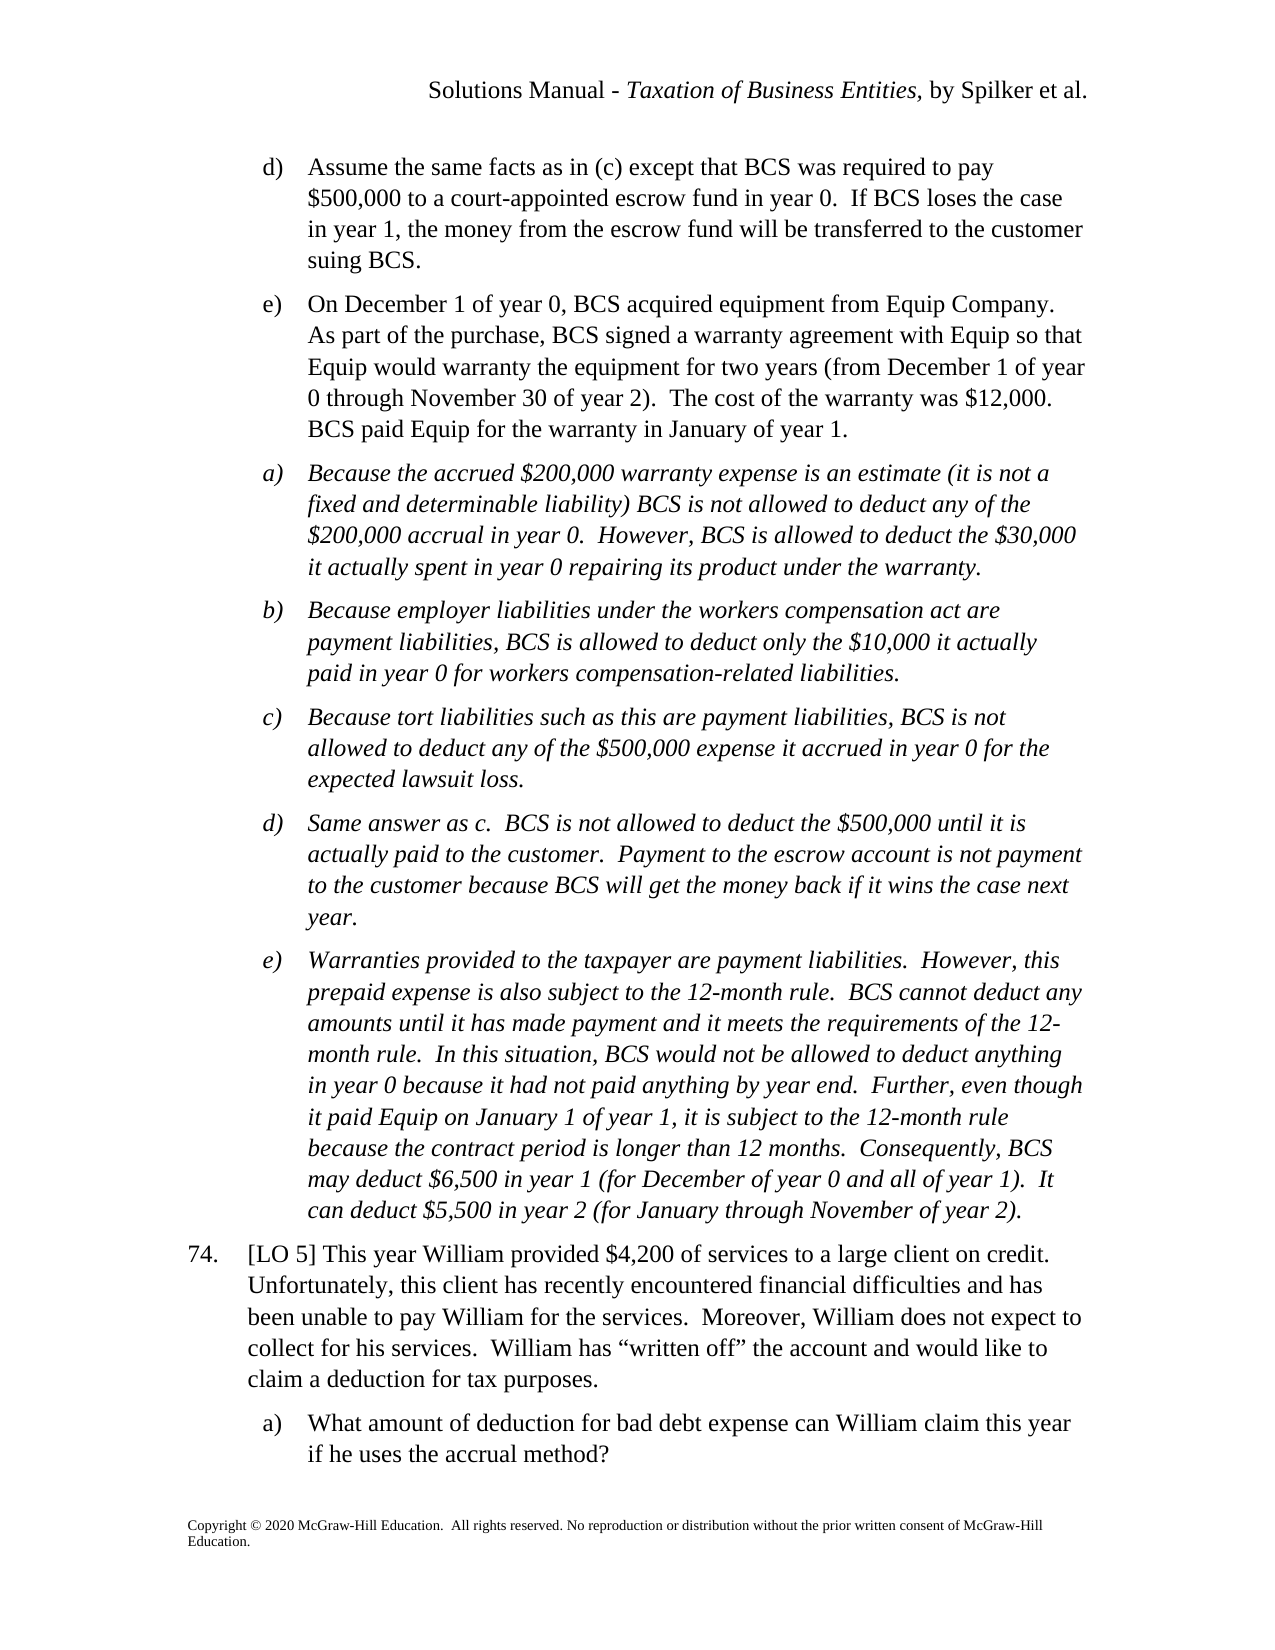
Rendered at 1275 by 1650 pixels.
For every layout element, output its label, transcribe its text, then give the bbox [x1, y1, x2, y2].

text a) What amount of deduction for bad debt expense can William claim this year if he uses the accrual method? [262, 1406, 1087, 1469]
text e) Warranties provided to the taxpayer are payment liabilities. However, this prepaid expense is also subject to the 12-month rule. BCS cannot deduct any amounts until it has made payment and it meets the requirements of the 12- month rule. In this situation, BCS would not be allowed to deduct anything in year 0 because it had not paid anything by year end. Further, even though it paid Equip on January 1 of year 1, it is subject to the 12-month rule because the contract period is longer than 12 months. Consequently, BCS may deduct $6,500 in year 1 (for December of year 0 and all of year 1). It can deduct $5,500 in year 2 (for January through November of year 2). [262, 944, 1087, 1225]
text d) Same answer as c. BCS is not allowed to deduct the $500,000 until it is actually paid to the customer. Payment to the escrow account is not payment to the customer because BCS will get the money back if it wins the case next year. [262, 806, 1087, 931]
text c) Because tort liabilities such as this are payment liabilities, BCS is not allowed to deduct any of the $500,000 expense it accrued in year 0 for the expected lawsuit loss. [262, 700, 1087, 794]
text 74. [LO 5] This year William provided $4,200 of services to a large client on credit. Unfortunately, this client has recently encountered financial difficulties and has been unable to pay William for the services. Moreover, William does not expect to collect for his services. William has “written off” the account and would like to claim a deduction for tax purposes. [187, 1237, 1087, 1394]
text a) Because the accrued $200,000 warranty expense is an estimate (it is not a fixed and determinable liability) BCS is not allowed to deduct any of the $200,000 accrual in year 0. However, BCS is allowed to deduct the $30,000 it actually spent in year 0 repairing its product under the warranty. [262, 456, 1087, 581]
text d) Assume the same facts as in (c) except that BCS was required to pay $500,000 to a court-appointed escrow fund in year 0. If BCS loses the case in year 1, the money from the escrow fund will be transferred to the customer suing BCS. [262, 150, 1087, 275]
text b) Because employer liabilities under the workers compensation act are payment liabilities, BCS is allowed to deduct only the $10,000 it actually paid in year 0 for workers compensation-related liabilities. [262, 594, 1087, 687]
text e) On December 1 of year 0, BCS acquired equipment from Equip Company. As part of the purchase, BCS signed a warranty agreement with Equip so that Equip would warranty the equipment for two years (from December 1 of year 0 through November 30 of year 2). The cost of the warranty was $12,000. BCS paid Equip for the warranty in January of year 1. [262, 287, 1087, 444]
